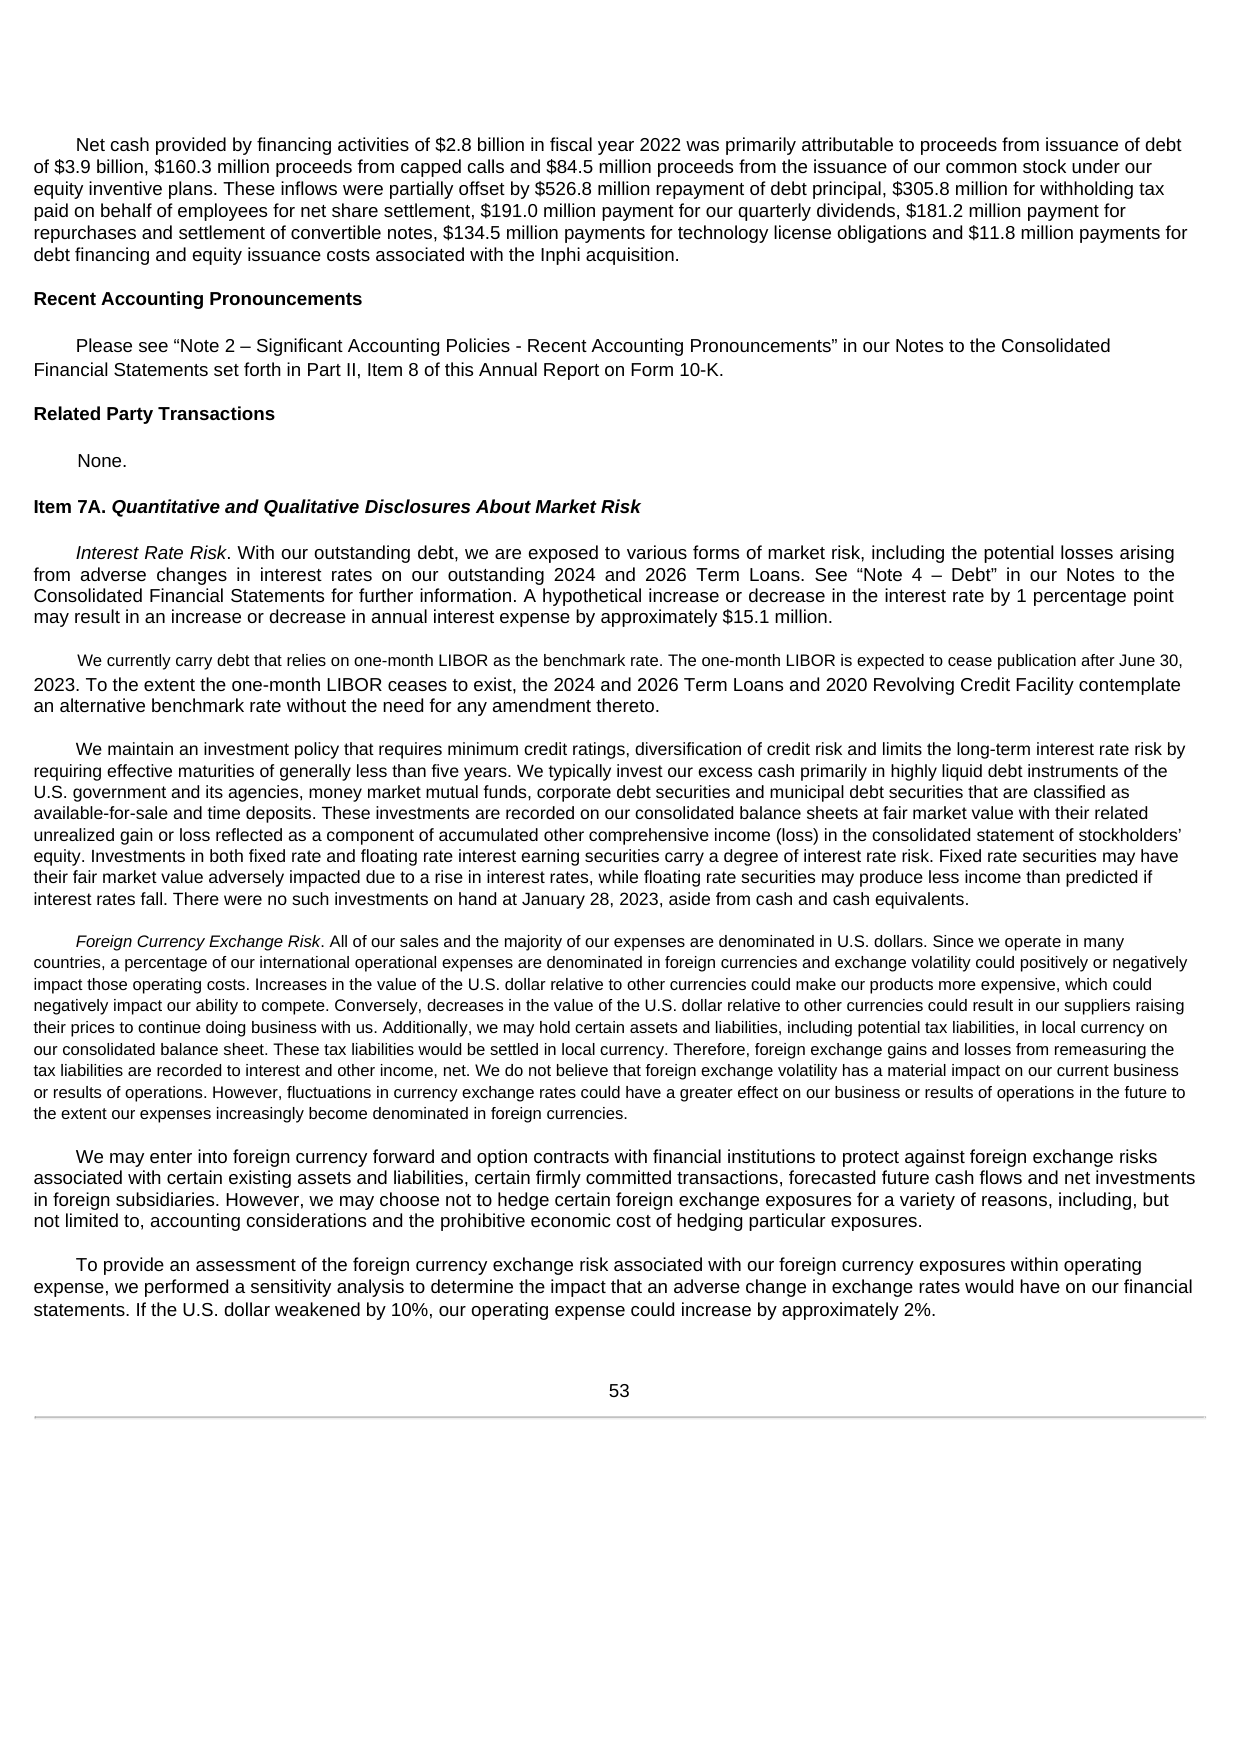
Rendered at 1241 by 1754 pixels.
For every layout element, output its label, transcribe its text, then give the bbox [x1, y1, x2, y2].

text Related Party Transactions [33, 403, 1205, 424]
text Recent Accounting Pronouncements [33, 287, 1205, 309]
text To provide an assessment of the foreign currency exchange risk associated with our foreign currency exposures within operating expense, we performed a sensitivity analysis to determine the impact that an adverse change in exchange rates would have on our financial statements. If the U.S. dollar weakened by 10%, our operating expense could increase by approximately 2%. [33, 1254, 1199, 1320]
text Foreign Currency Exchange Risk. All of our sales and the majority of our expenses are denominated in U.S. dollars. Since we operate in many countries, a percentage of our international operational expenses are denominated in foreign currencies and exchange volatility could positively or negatively impact those operating costs. Increases in the value of the U.S. dollar relative to other currencies could make our products more expensive, which could negatively impact our ability to compete. Conversely, decreases in the value of the U.S. dollar relative to other currencies could result in our suppliers raising their prices to continue doing business with us. Additionally, we may hold certain assets and liabilities, including potential tax liabilities, in local currency on our consolidated balance sheet. These tax liabilities would be settled in local currency. Therefore, foreign exchange gains and losses from remeasuring the tax liabilities are recorded to interest and other income, net. We do not believe that foreign exchange volatility has a material impact on our current business or results of operations. However, fluctuations in currency exchange rates could have a greater effect on our business or results of operations in the future to the extent our expenses increasingly become denominated in foreign currencies. [33, 932, 1190, 1123]
text Please see “Note 2 – Significant Accounting Policies - Recent Accounting Pronouncements” in our Notes to the Consolidated Financial Statements set forth in Part II, Item 8 of this Annual Report on Form 10-K. [33, 334, 1182, 381]
text 53 [33, 1380, 1205, 1402]
text We may enter into foreign currency forward and option contracts with financial institutions to protect against foreign exchange risks associated with certain existing assets and liabilities, certain firmly committed transactions, forecasted future cash flows and net investments in foreign subsidiaries. However, we may choose not to hedge certain foreign exchange exposures for a variety of reasons, including, but not limited to, accounting considerations and the prohibitive economic cost of hedging particular exposures. [33, 1146, 1197, 1231]
text We maintain an investment policy that requires minimum credit ratings, diversification of credit risk and limits the long-term interest rate risk by requiring effective maturities of generally less than five years. We typically invest our excess cash primarily in highly liquid debt instruments of the U.S. government and its agencies, money market mutual funds, corporate debt securities and municipal debt securities that are classified as available-for-sale and time deposits. These investments are recorded on our consolidated balance sheets at fair market value with their related unrealized gain or loss reflected as a component of accumulated other comprehensive income (loss) in the consolidated statement of stockholders’ equity. Investments in both fixed rate and floating rate interest earning securities carry a degree of interest rate risk. Fixed rate securities may have their fair market value adversely impacted due to a rise in interest rates, while floating rate securities may produce less income than predicted if interest rates fall. There were no such investments on hand at January 28, 2023, aside from cash and cash equivalents. [33, 739, 1205, 909]
text None. [77, 449, 1205, 471]
text Interest Rate Risk. With our outstanding debt, we are exposed to various forms of market risk, including the potential losses arising from adverse changes in interest rates on our outstanding 2024 and 2026 Term Loans. See “Note 4 – Debt” in our Notes to the Consolidated Financial Statements for further information. A hypothetical increase or decrease in the interest rate by 1 percentage point may result in an increase or decrease in annual interest expense by approximately $15.1 million. [33, 542, 1176, 628]
text Net cash provided by financing activities of $2.8 billion in fiscal year 2022 was primarily attributable to proceeds from issuance of debt of $3.9 billion, $160.3 million proceeds from capped calls and $84.5 million proceeds from the issuance of our common stock under our equity inventive plans. These inflows were partially offset by $526.8 million repayment of debt principal, $305.8 million for withholding tax paid on behalf of employees for net share settlement, $191.0 million payment for our quarterly dividends, $181.2 million payment for repurchases and settlement of convertible notes, $134.5 million payments for technology license obligations and $11.8 million payments for debt financing and equity issuance costs associated with the Inphi acquisition. [33, 134, 1188, 265]
text We currently carry debt that relies on one-month LIBOR as the benchmark rate. The one-month LIBOR is expected to cease publication after June 30, [77, 651, 1205, 670]
text 2023. To the extent the one-month LIBOR ceases to exist, the 2024 and 2026 Term Loans and 2020 Revolving Credit Facility contemplate an alternative benchmark rate without the need for any amendment thereto. [33, 673, 1182, 717]
text Item 7A. Quantitative and Qualitative Disclosures About Market Risk [33, 496, 1205, 517]
picture [32, 1413, 1207, 1421]
